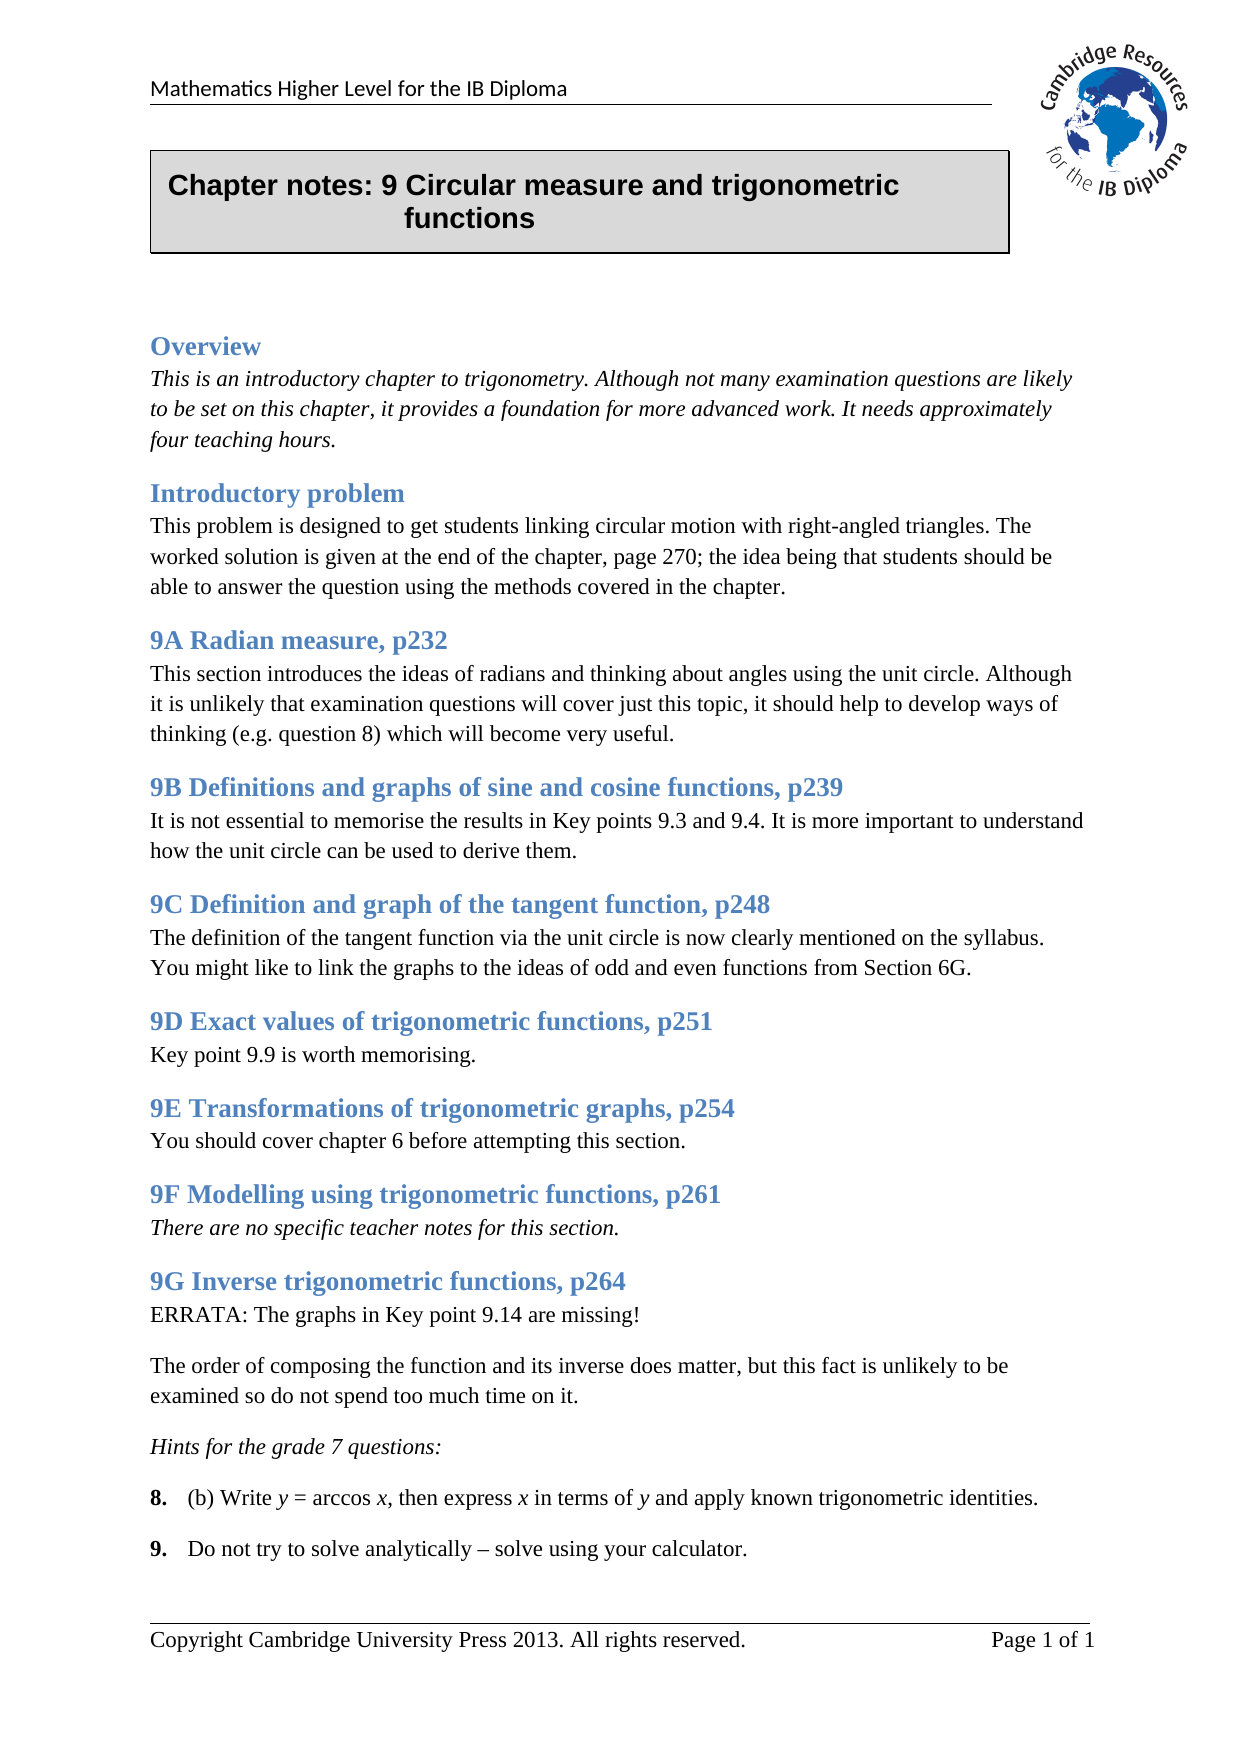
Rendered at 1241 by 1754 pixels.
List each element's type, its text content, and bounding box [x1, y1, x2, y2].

subtitle 9G Inverse trigonometric functions, p264 [150, 1265, 1090, 1297]
text Chapter notes: 9 Circular measure and trigonometric functions [151, 151, 1008, 252]
subtitle 9F Modelling using trigonometric functions, p261 [150, 1179, 1090, 1210]
text It is not essential to memorise the results in Key points 9.3 and 9.4. It is more important to understand how the unit circle can be used to derive them. [150, 807, 1090, 863]
text This problem is designed to get students linking circular motion with right-angled triangles. The worked solution is given at the end of the chapter, page 270; the idea being that students should be able to answer the question using the methods covered in the chapter. [150, 512, 1090, 599]
subtitle 9E Transformations of trigonometric graphs, p254 [150, 1092, 1090, 1123]
subtitle 9B Definitions and graphs of sine and cosine functions, p239 [150, 771, 1090, 802]
text ERRATA: The graphs in Key point 9.14 are missing! [150, 1301, 1090, 1327]
text You should cover chapter 6 before attempting this section. [150, 1128, 1090, 1154]
text This is an introductory chapter to trigonometry. Although not many examination questions are likely to be set on this chapter, it provides a foundation for more advanced work. It needs approximately four teaching hours. [150, 365, 1090, 452]
subtitle Overview [150, 329, 1090, 361]
text 9. Do not try to solve analytically – solve using your calculator. [150, 1536, 1090, 1562]
text The definition of the tangent function via the unit circle is now clearly mentioned on the syllabus. You might like to link the graphs to the ideas of odd and even functions from Section 6G. [150, 924, 1090, 980]
subtitle 9C Definition and graph of the tangent function, p248 [150, 888, 1090, 919]
text There are no specific teacher notes for this section. [150, 1214, 1090, 1241]
text Key point 9.9 is worth memorising. [150, 1041, 1090, 1067]
text The order of composing the function and its inverse does matter, but this fact is unlikely to be examined so do not spend too much time on it. [150, 1352, 1090, 1409]
text 8. (b) Write y = arccos x, then express x in terms of y and apply known trigonometric identities. [150, 1484, 1090, 1511]
picture [1040, 43, 1188, 197]
subtitle 9A Radian measure, p232 [150, 624, 1090, 655]
subtitle Introductory problem [150, 477, 1090, 508]
text This section introduces the ideas of radians and thinking about angles using the unit circle. Although it is unlikely that examination questions will cover just this topic, it should help to develop ways of thinking (e.g. question 8) which will become very useful. [150, 660, 1090, 746]
subtitle 9D Exact values of trigonometric functions, p251 [150, 1005, 1090, 1036]
text Hints for the grade 7 questions: [150, 1433, 1090, 1460]
